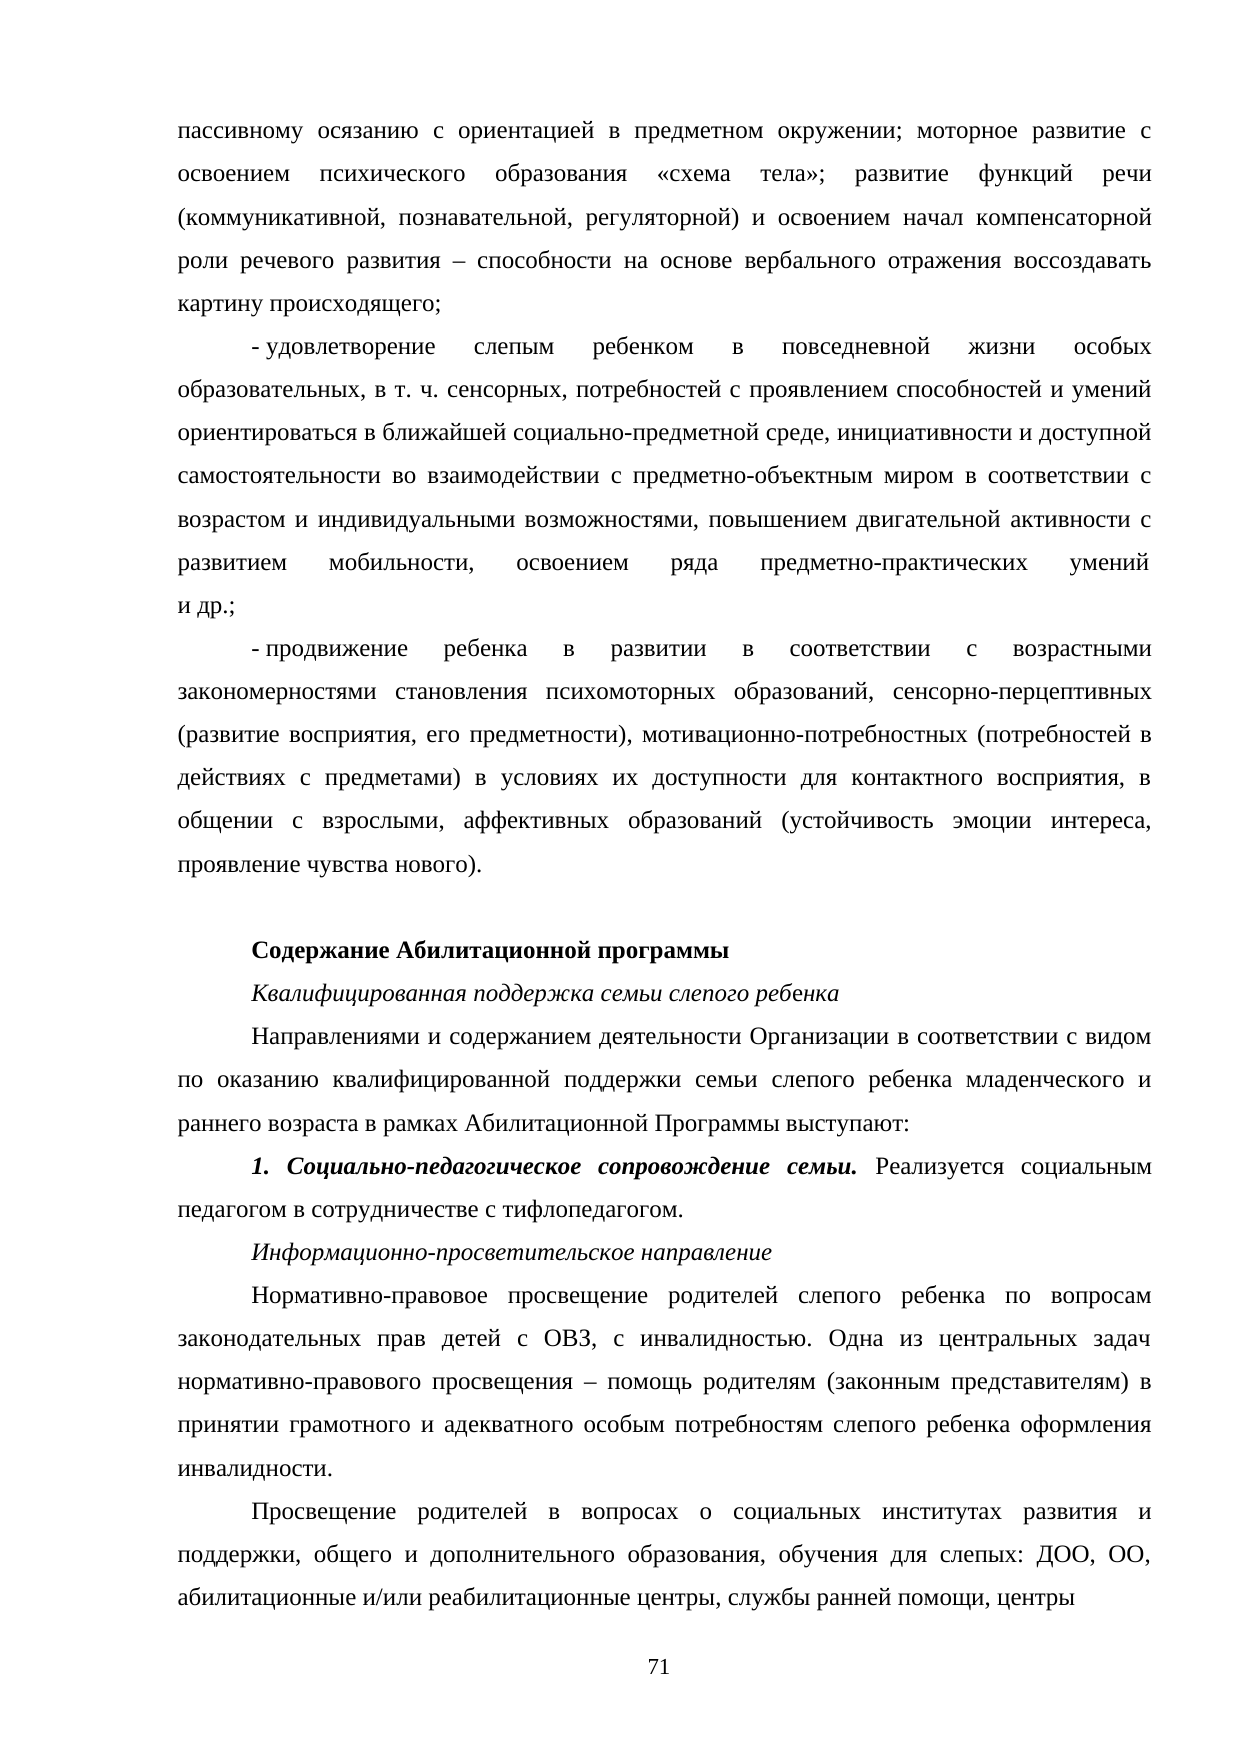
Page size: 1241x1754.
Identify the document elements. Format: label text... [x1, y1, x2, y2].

list Социально-педагогическое сопровождение семьи. Реализуется социальным педагогом в сотрудничестве с тифлопедагогом. [177, 1151, 1152, 1223]
text Направлениями и содержанием деятельности Организации в соответствии с видом по оказанию квалифицированной поддержки семьи слепого ребенка младенческого и раннего возраста в рамках Абилитационной Программы выступают: [177, 1021, 1152, 1136]
text Нормативно-правовое просвещение родителей слепого ребенка по вопросам законодательных прав детей с ОВЗ, с инвалидностью. Одна из центральных задач нормативно-правового просвещения – помощь родителям (законным представителям) в принятии грамотного и адекватного особым потребностям слепого ребенка оформления инвалидности. [177, 1280, 1152, 1481]
text Информационно-просветительское направление [251, 1237, 1176, 1266]
text Просвещение родителей в вопросах о социальных институтах развития и поддержки, общего и дополнительного образования, обучения для слепых: ДОО, ОО, абилитационные и/или реабилитационные центры, службы ранней помощи, центры [177, 1496, 1152, 1611]
text пассивному осязанию с ориентацией в предметном окружении; моторное развитие с освоением психического образования «схема тела»; развитие функций речи (коммуникативной, познавательной, регуляторной) и освоением начал компенсаторной роли речевого развития – способности на основе вербального отражения воссоздавать картину происходящего; [177, 115, 1152, 317]
list продвижение ребенка в развитии в соответствии с возрастными закономерностями становления психомоторных образований, сенсорно-перцептивных (развитие восприятия, его предметности), мотивационно-потребностных (потребностей в действиях с предметами) в условиях их доступности для контактного восприятия, в общении с взрослыми, аффективных образований (устойчивость эмоции интереса, проявление чувства нового). [177, 633, 1152, 877]
text Квалифицированная поддержка семьи слепого ребенка [251, 978, 1176, 1007]
subtitle Содержание Абилитационной программы [251, 936, 1176, 964]
list удовлетворение слепым ребенком в повседневной жизни особых образовательных, в т. ч. сенсорных, потребностей с проявлением способностей и умений ориентироваться в ближайшей социально-предметной среде, инициативности и доступной самостоятельности во взаимодействии с предметно-объектным миром в соответствии с возрастом и индивидуальными возможностями, повышением двигательной активности с развитием мобильности, освоением ряда предметно-практических умений и др.; [177, 331, 1152, 619]
